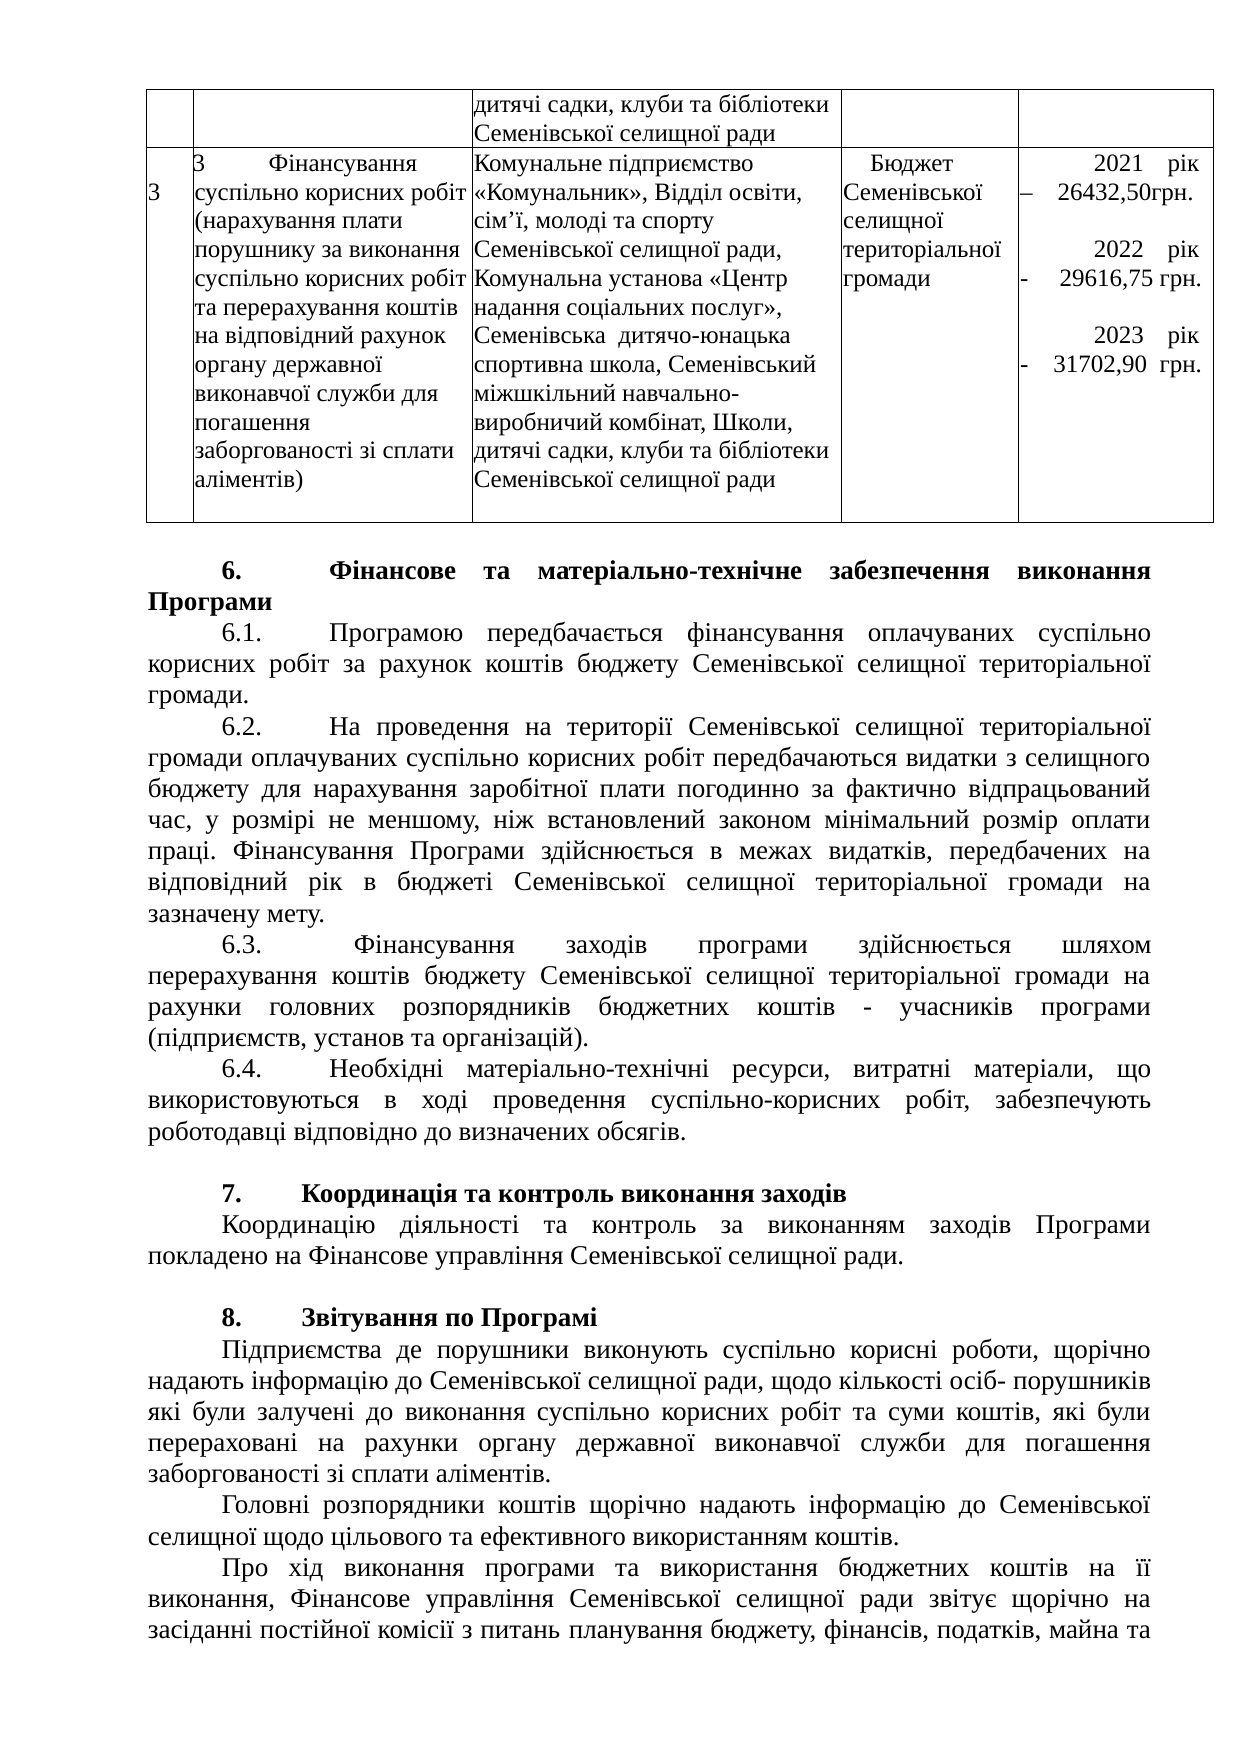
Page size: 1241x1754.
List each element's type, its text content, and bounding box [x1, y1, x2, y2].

text 6. Фінансове та матеріально-технічне забезпечення виконання Програми [148, 554, 1152, 616]
table_cell Фінансування суспільно корисних робіт (нарахування плати порушнику за виконання суспільно корисних робіт та перерахування коштів на відповідний рахунок органу державної виконавчої служби для погашення заборгованості зі сплати аліментів) [194, 148, 472, 522]
text Головні розпорядники коштів щорічно надають інформацію до Семенівської селищної щодо цільового та ефективного використанням коштів. [148, 1488, 1152, 1551]
table_cell Бюджет Семенівської селищної територіальної громади [842, 148, 1018, 522]
text 6.3. Фінансування заходів програми здійснюється шляхом перерахування коштів бюджету Семенівської селищної територіальної громади на рахунки головних розпорядників бюджетних коштів - учасників програми (підприємств, установ та організацій). [148, 928, 1152, 1052]
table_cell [473, 90, 841, 147]
table_cell Комунальне підприємство «Комунальник», Відділ освіти, сім’ї, молоді та спорту Семенівської селищної ради, Комунальна установа «Центр надання соціальних послуг», Семенівська дитячо-юнацька спортивна школа, Семенівський міжшкільний навчально-виробничий комбінат, Школи, дитячі садки, клуби та бібліотеки Семенівської селищної ради [473, 148, 841, 522]
text 6.4. Необхідні матеріально-технічні ресурси, витратні матеріали, що використовуються в ході проведення суспільно-корисних робіт, забезпечують роботодавці відповідно до визначених обсягів. [148, 1052, 1152, 1146]
table_cell 2021 рік – 26432,50грн. 2022 рік - 29616,75 грн. 2023 рік - 31702,90 грн. [1019, 148, 1213, 522]
text Координацію діяльності та контроль за виконанням заходів Програми покладено на Фінансове управління Семенівської селищної ради. [148, 1208, 1152, 1270]
text 6.2. На проведення на території Семенівської селищної територіальної громади оплачуваних суспільно корисних робіт передбачаються видатки з селищного бюджету для нарахування заробітної плати погодинно за фактично відпрацьований час, у розмірі не меншому, ніж встановлений законом мінімальний розмір оплати праці. Фінансування Програми здійснюється в межах видатків, передбачених на відповідний рік в бюджеті Семенівської селищної територіальної громади на зазначену мету. [148, 710, 1152, 928]
table_cell 22 [147, 90, 193, 147]
text 8. Звітування по Програмі [148, 1302, 1152, 1333]
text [148, 1551, 1152, 1644]
text 7. Координація та контроль виконання заходів [148, 1177, 1152, 1208]
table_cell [194, 90, 472, 147]
text 6.1. Програмою передбачається фінансування оплачуваних суспільно корисних робіт за рахунок коштів бюджету Семенівської селищної територіальної громади. [148, 616, 1152, 710]
table_cell 33 [147, 148, 193, 522]
table_cell [842, 90, 1018, 147]
table_cell [1019, 90, 1213, 147]
text Підприємства де порушники виконують суспільно корисні роботи, щорічно надають інформацію до Семенівської селищної ради, щодо кількості осіб- порушників які були залучені до виконання суспільно корисних робіт та суми коштів, які були перераховані на рахунки органу державної виконавчої служби для погашення заборгованості зі сплати аліментів. [148, 1333, 1152, 1488]
